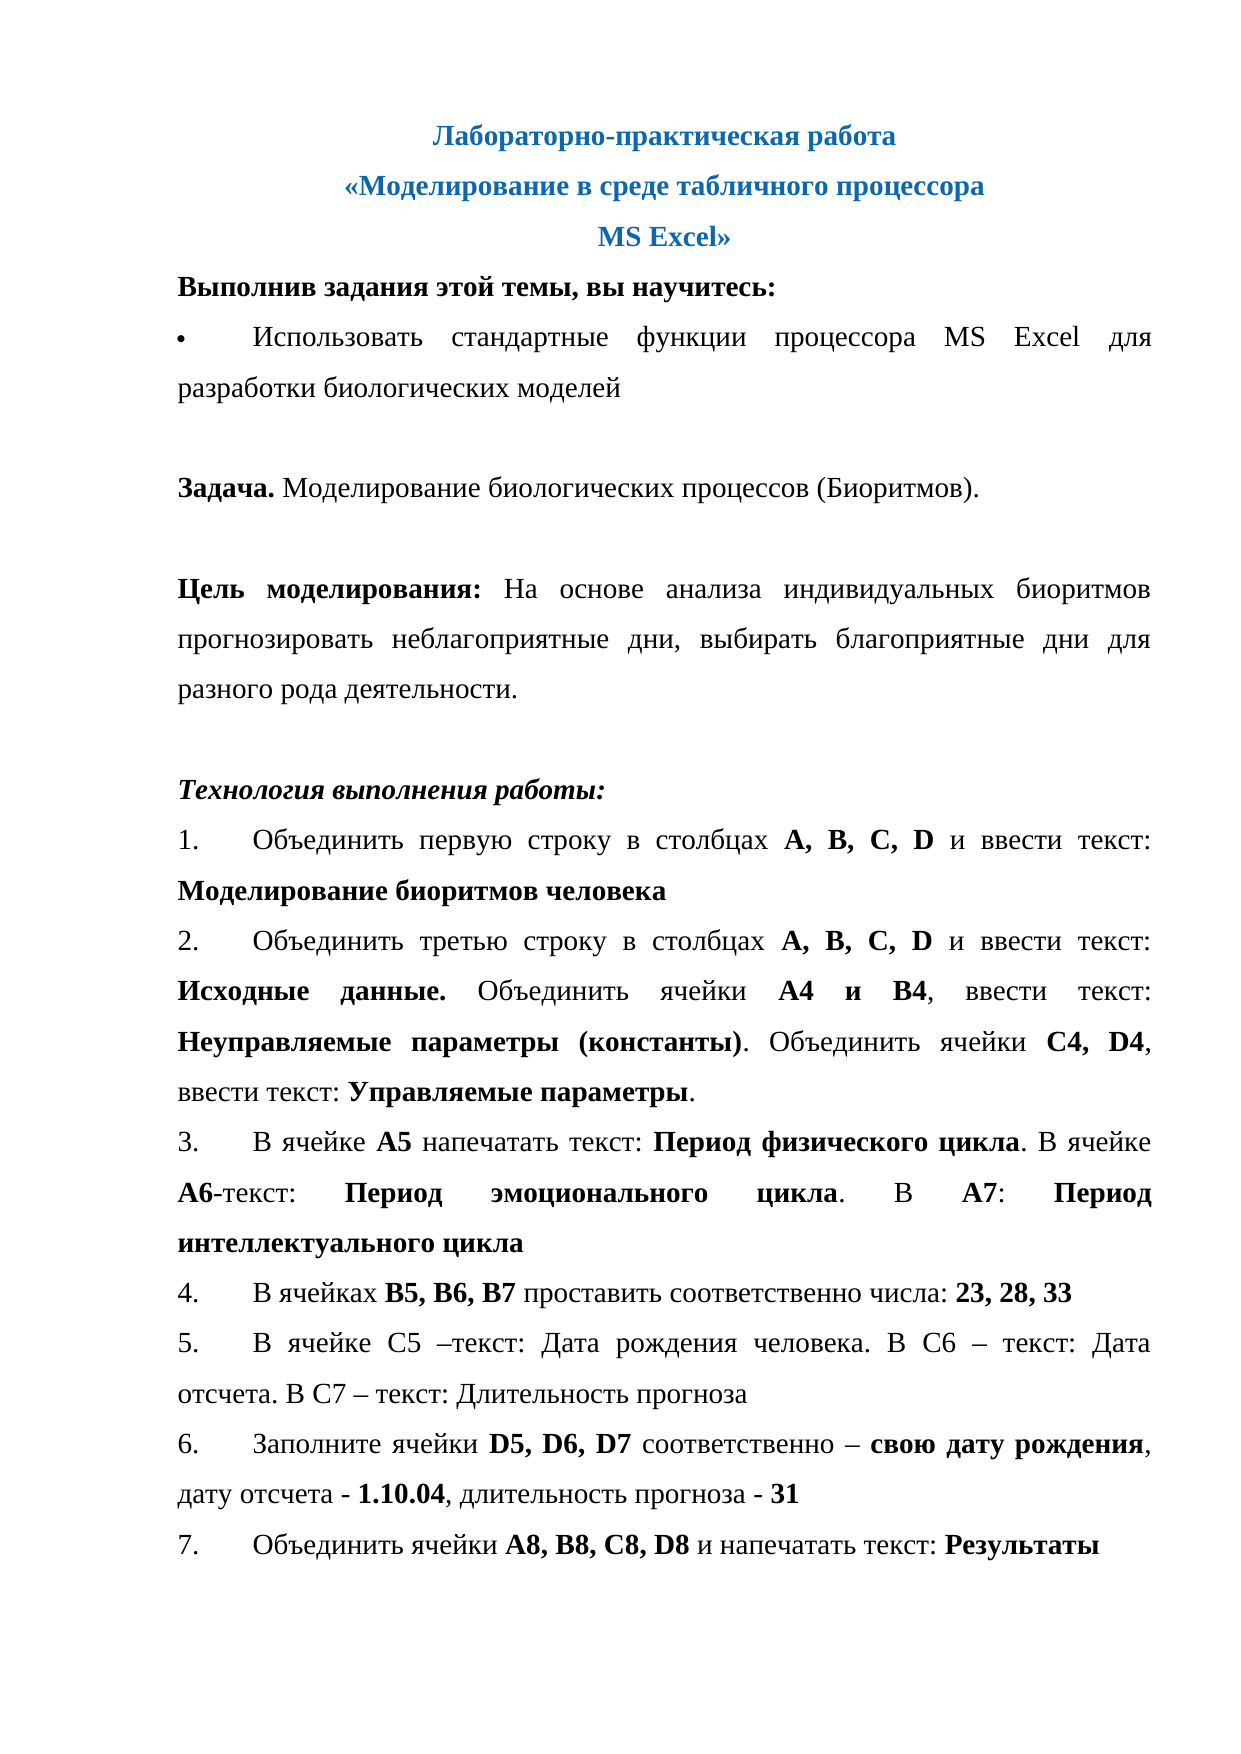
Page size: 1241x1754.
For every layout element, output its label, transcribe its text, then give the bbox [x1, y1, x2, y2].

list Объединить первую строку в столбцах A, B, C, D и ввести текст: Моделирование биоритмов человека [177, 822, 1152, 906]
text Выполнив задания этой темы, вы научитесь: [177, 269, 1152, 303]
list В ячейке C5 –текст: Дата рождения человека. В C6 – текст: Дата отсчета. В C7 – текст: Длительность прогноза [177, 1326, 1152, 1409]
list Объединить третью строку в столбцах A, B, C, D и ввести текст: Исходные данные. Объединить ячейки А4 и В4, ввести текст: Неуправляемые параметры (константы). Объединить ячейки С4, D4, ввести текст: Управляемые параметры. [177, 923, 1152, 1108]
text MS Excel» [177, 219, 1152, 252]
text Лабораторно-практическая работа [177, 118, 1152, 152]
list В ячейках В5, В6, В7 проставить соответственно числа: 23, 28, 33 [177, 1275, 1152, 1309]
text Цель моделирования: На основе анализа индивидуальных биоритмов прогнозировать неблагоприятные дни, выбирать благоприятные дни для разного рода деятельности. [177, 571, 1152, 705]
text «Моделирование в среде табличного процессора [177, 168, 1152, 202]
list Использовать стандартные функции процессора MS Excel для разработки биологических моделей [177, 319, 1152, 403]
list В ячейке А5 напечатать текст: Период физического цикла. В ячейке А6-текст: Период эмоционального цикла. В А7: Период интеллектуального цикла [177, 1124, 1152, 1258]
list Объединить ячейки А8, В8, C8, D8 и напечатать текст: Результаты [177, 1527, 1152, 1560]
text Задача. Моделирование биологических процессов (Биоритмов). [177, 470, 1152, 504]
text Технология выполнения работы: [177, 772, 1152, 806]
list Заполните ячейки D5, D6, D7 соответственно – свою дату рождения, дату отсчета - 1.10.04, длительность прогноза - 31 [177, 1426, 1152, 1510]
